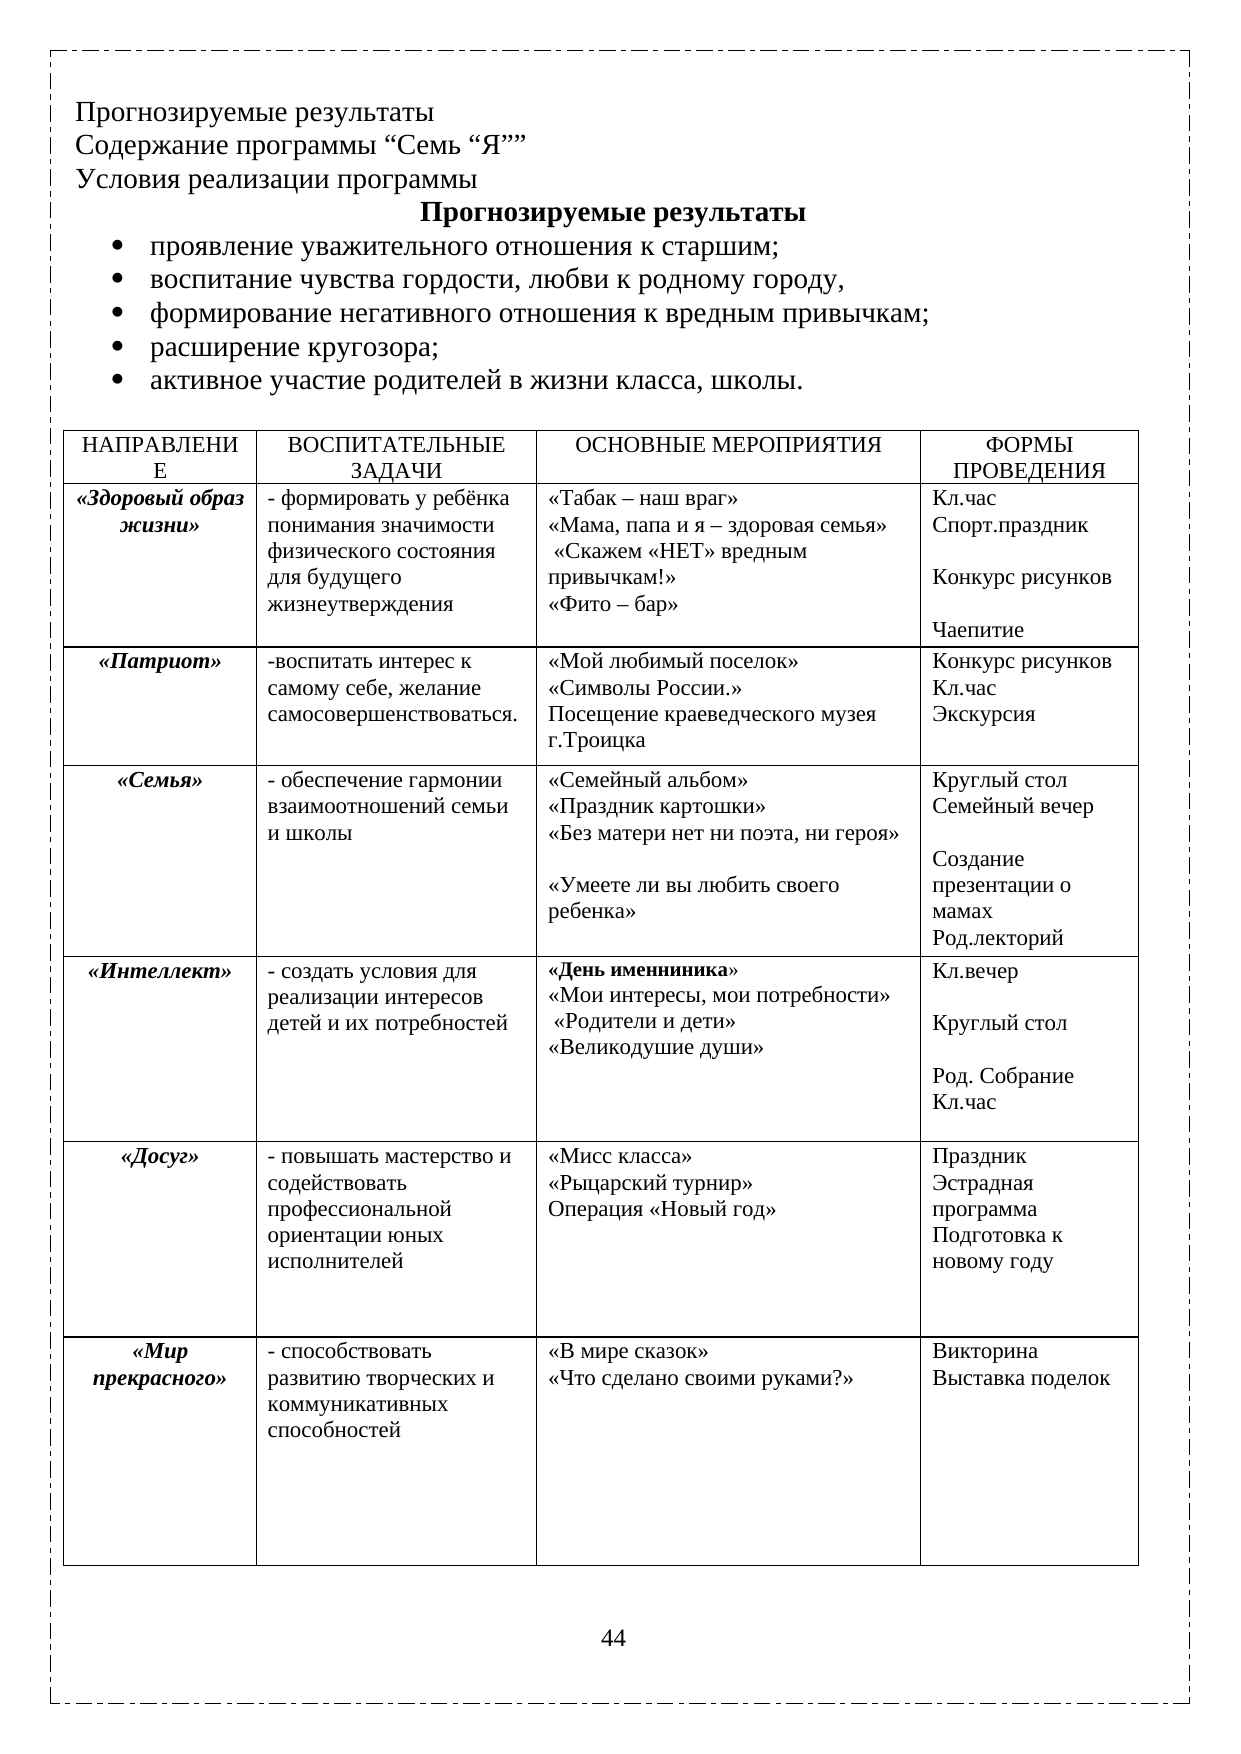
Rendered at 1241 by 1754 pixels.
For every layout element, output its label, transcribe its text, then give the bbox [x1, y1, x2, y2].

table_cell «Интеллект» [64, 957, 256, 1141]
table_cell Конкурс рисунков Кл.час Экскурсия [921, 648, 1138, 765]
list воспитание чувства гордости, любви к родному городу, [112, 261, 1152, 295]
table_cell - создать условия для реализации интересов детей и их потребностей [257, 957, 536, 1141]
table_cell - способствовать развитию творческих и коммуникативных способностей [257, 1338, 536, 1564]
table_cell Круглый стол Семейный вечер Создание презентации о мамах Род.лекторий [921, 766, 1138, 956]
text Условия реализации программы [75, 161, 1152, 194]
table_cell «Досуг» [64, 1142, 256, 1336]
table_cell - обеспечение гармонии взаимоотношений семьи и школы [257, 766, 536, 956]
list формирование негативного отношения к вредным привычкам; [112, 295, 1152, 329]
table_cell «В мире сказок» «Что сделано своими руками?» [537, 1338, 920, 1564]
table_cell - повышать мастерство и содействовать профессиональной ориентации юных исполнителей [257, 1142, 536, 1336]
list расширение кругозора; [112, 329, 1152, 362]
table_header ОСНОВНЫЕ МЕРОПРИЯТИЯ [537, 431, 920, 483]
list проявление уважительного отношения к старшим; [112, 228, 1152, 261]
table_cell «День именниника» «Мои интересы, мои потребности» «Родители и дети» «Великодушие души» [537, 957, 920, 1141]
table_cell «Семья» [64, 766, 256, 956]
table_cell Викторина Выставка поделок [921, 1338, 1138, 1564]
table_cell Праздник Эстрадная программа Подготовка к новому году [921, 1142, 1138, 1336]
table_cell «Здоровый образ жизни» [64, 484, 256, 646]
table_cell «Патриот» [64, 648, 256, 765]
text Содержание программы “Семь “Я”” [75, 127, 1152, 161]
text Прогнозируемые результаты [75, 194, 1152, 228]
table_cell «Мой любимый поселок» «Символы России.» Посещение краеведческого музея г.Троицка [537, 648, 920, 765]
table_cell - формировать у ребёнка понимания значимости физического состояния для будущего жизнеутверждения [257, 484, 536, 646]
table_cell «Мисс класса» «Рыцарский турнир» Операция «Новый год» [537, 1142, 920, 1336]
table_cell Кл.вечер Круглый стол Род. Собрание Кл.час [921, 957, 1138, 1141]
table_header ФОРМЫ ПРОВЕДЕНИЯ [921, 431, 1138, 483]
table_cell Кл.час Спорт.праздник Конкурс рисунков Чаепитие [921, 484, 1138, 646]
table_header ВОСПИТАТЕЛЬНЫЕ ЗАДАЧИ [257, 431, 536, 483]
text Прогнозируемые результаты [75, 94, 1152, 127]
table_cell -воспитать интерес к самому себе, желание самосовершенствоваться. [257, 648, 536, 765]
table_header НАПРАВЛЕНИЕ [64, 431, 256, 483]
table_cell «Семейный альбом» «Праздник картошки» «Без матери нет ни поэта, ни героя» «Умеете ли вы любить своего ребенка» [537, 766, 920, 956]
list активное участие родителей в жизни класса, школы. [112, 362, 1152, 396]
table_cell «Табак – наш враг» «Мама, папа и я – здоровая семья» «Скажем «НЕТ» вредным привычкам!» «Фито – бар» [537, 484, 920, 646]
table_cell «Мир прекрасного» [64, 1338, 256, 1564]
